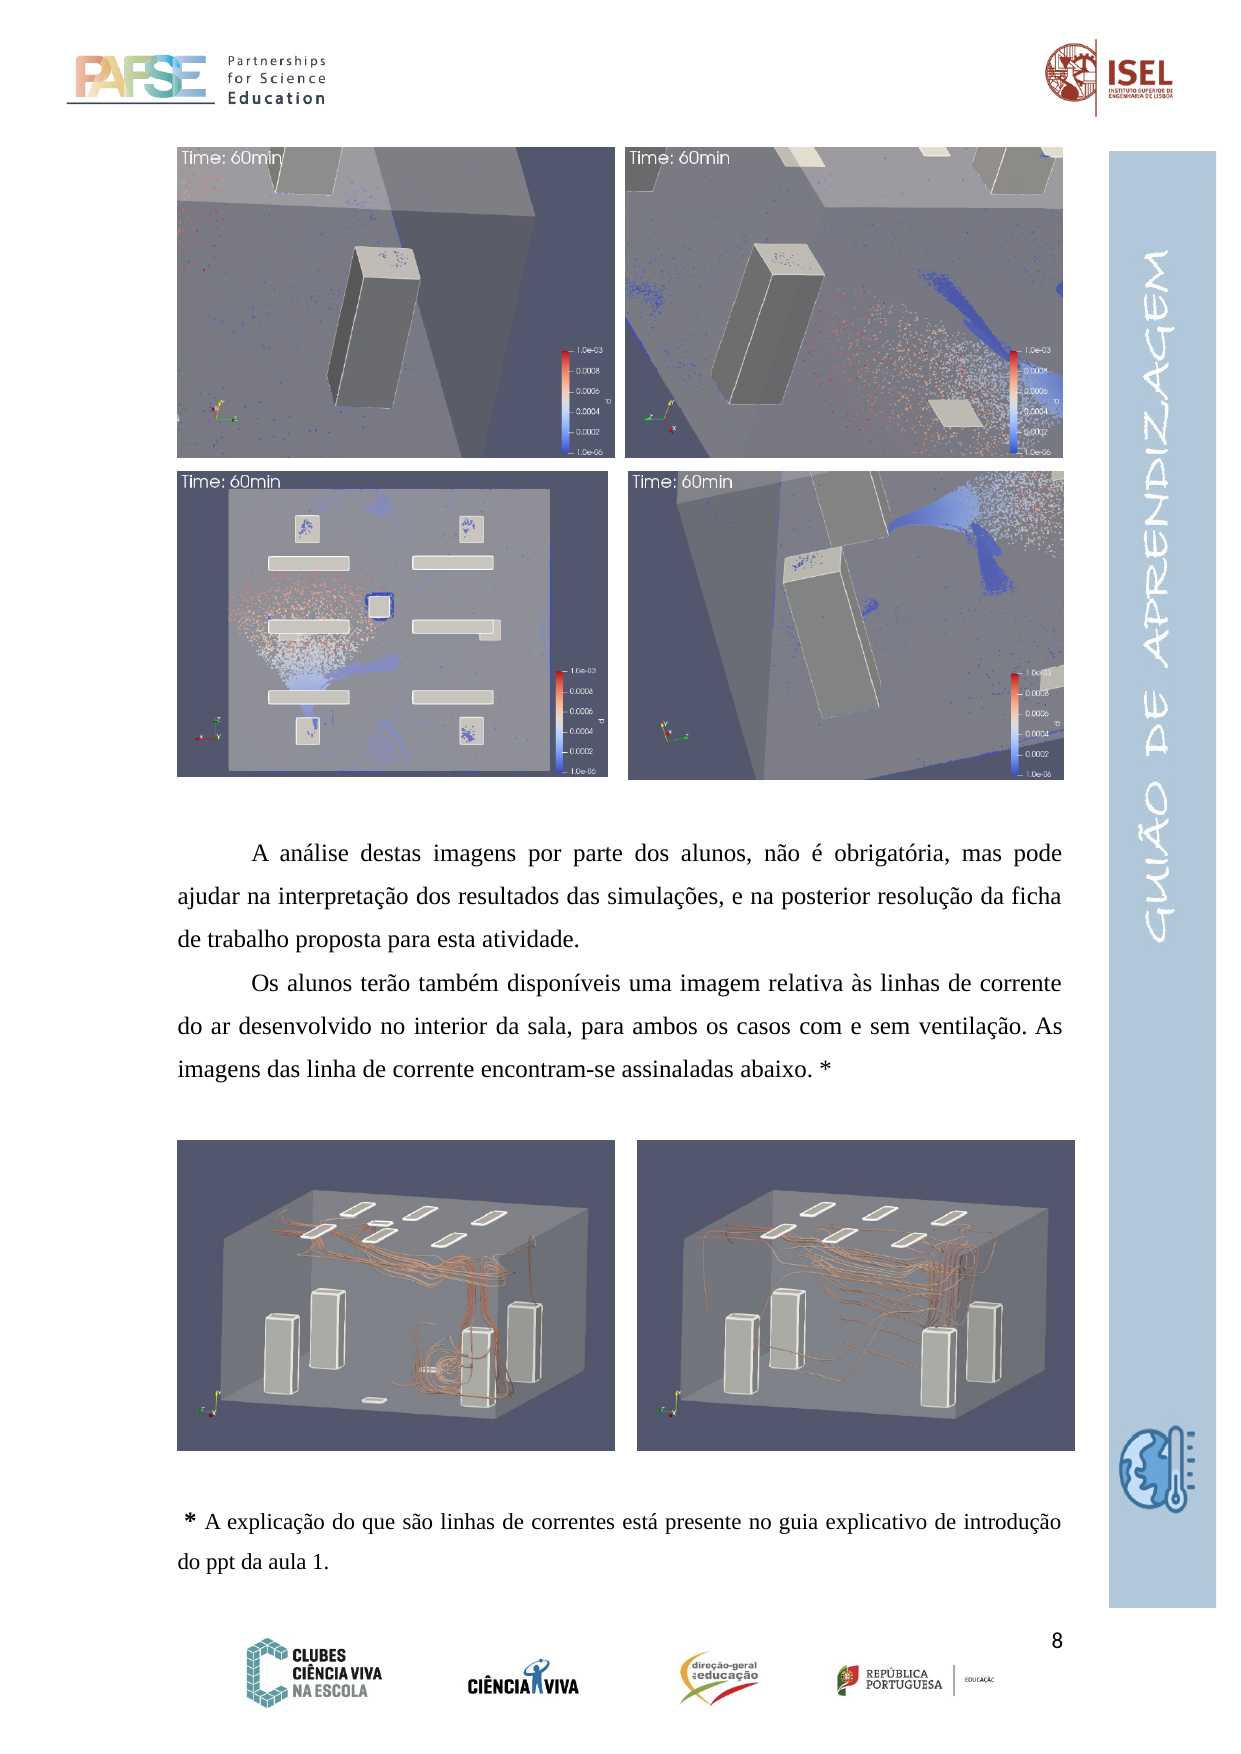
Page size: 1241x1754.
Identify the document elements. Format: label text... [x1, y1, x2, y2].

text * A explicação do que são linhas de correntes está presente no guia explicativo de introdução do ppt da aula 1. [177, 1506, 1063, 1574]
picture [1045, 39, 1173, 117]
picture [57, 41, 334, 119]
text Os alunos terão também disponíveis uma imagem relativa às linhas de corrente do ar desenvolvido no interior da sala, para ambos os casos com e sem ventilação. As imagens das linha de corrente encontram-se assinaladas abaixo. * [177, 968, 1063, 1083]
picture [177, 147, 615, 458]
picture [177, 1140, 615, 1451]
picture [628, 471, 1064, 780]
text A análise destas imagens por parte dos alunos, não é obrigatória, mas pode ajudar na interpretação dos resultados das simulações, e na posterior resolução da ficha de trabalho proposta para esta atividade. [177, 838, 1063, 953]
picture [637, 1140, 1075, 1451]
picture [246, 1637, 994, 1709]
picture [1109, 151, 1217, 1608]
picture [625, 147, 1063, 458]
picture [177, 471, 608, 777]
